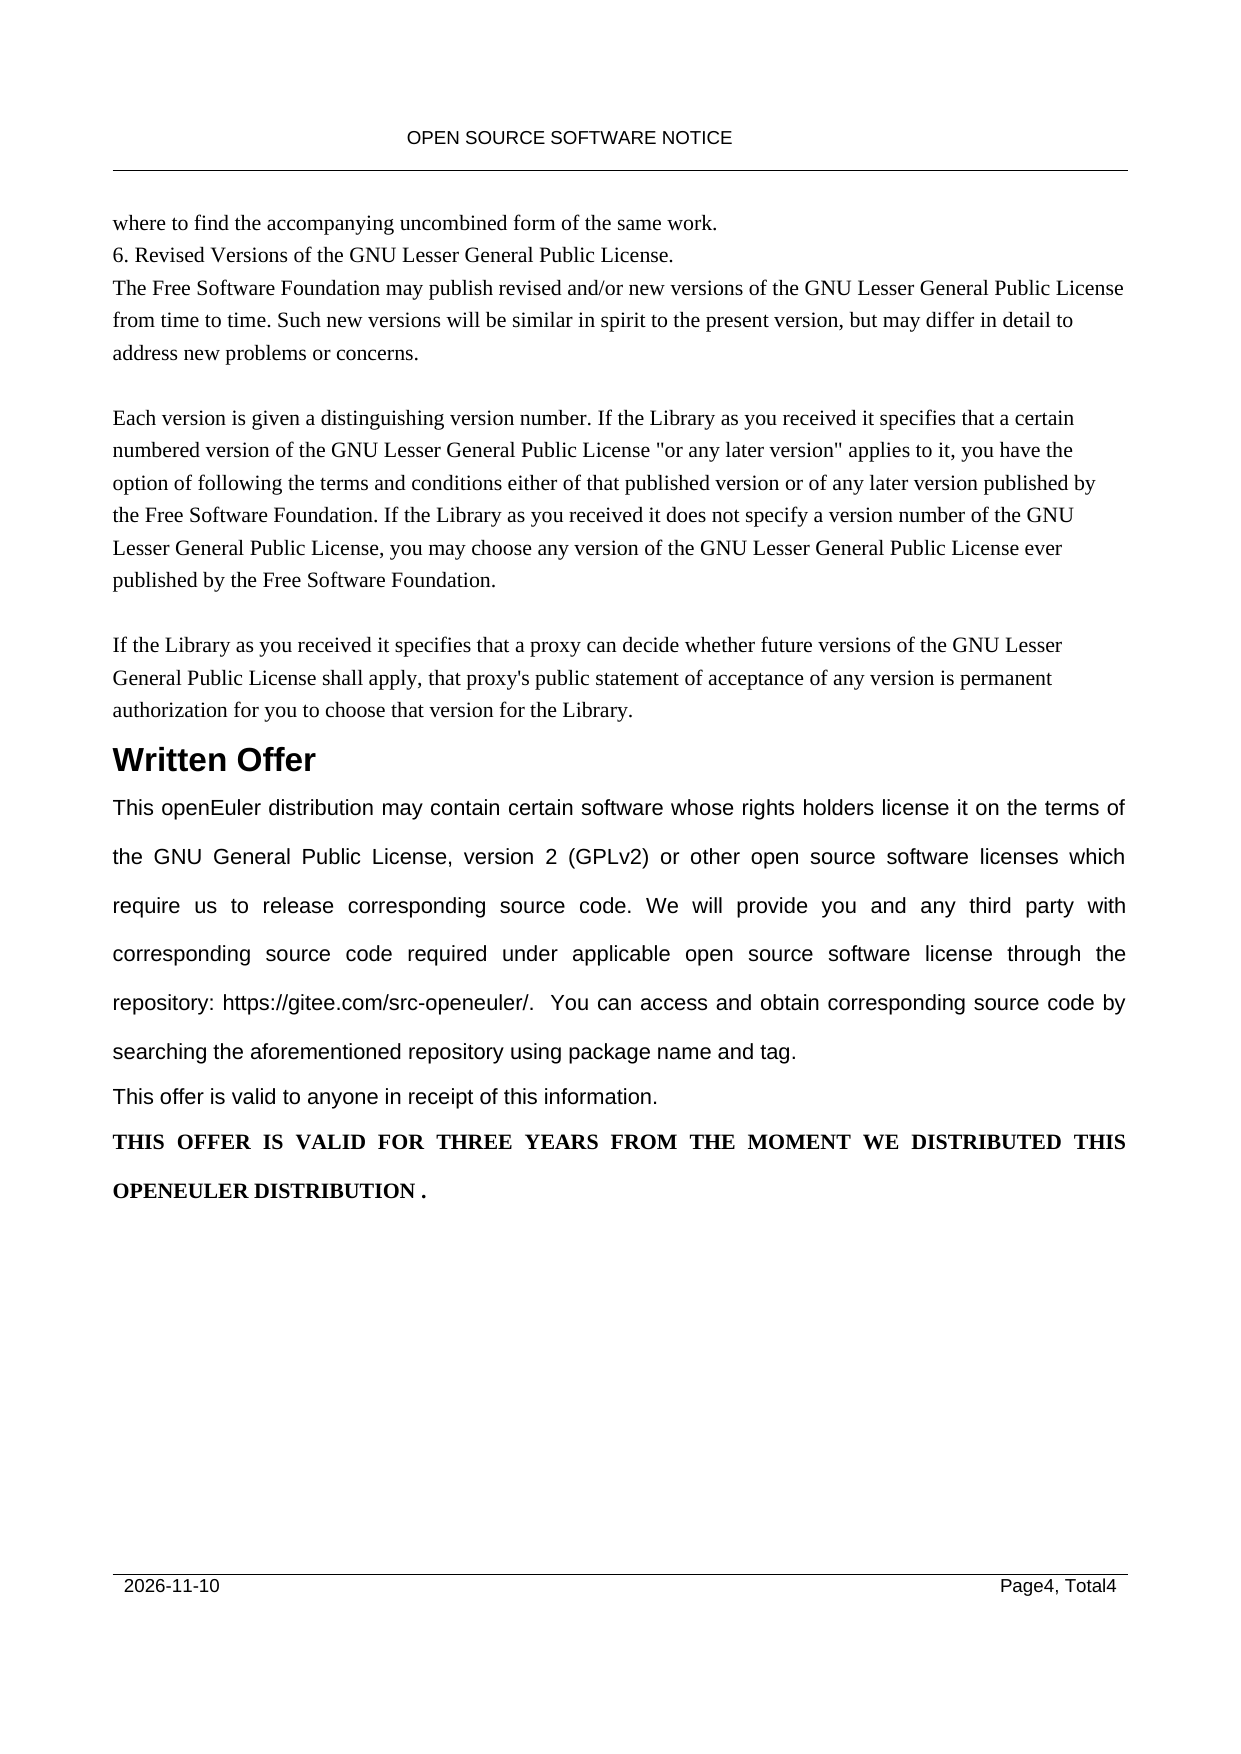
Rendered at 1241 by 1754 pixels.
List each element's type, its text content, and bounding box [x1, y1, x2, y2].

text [112, 206, 1128, 726]
text THIS OFFER IS VALID FOR THREE YEARS FROM THE MOMENT WE DISTRIBUTED THIS OPENEULER DISTRIBUTION . [112, 1125, 1128, 1207]
text This offer is valid to anyone in receipt of this information. [112, 1080, 1128, 1113]
text Written Offer [112, 726, 1128, 791]
text This openEuler distribution may contain certain software whose rights holders license it on the terms of the GNU General Public License, version 2 (GPLv2) or other open source software licenses which require us to release corresponding source code. We will provide you and any third party with corresponding source code required under applicable open source software license through the repository: https://gitee.com/src-openeuler/. You can access and obtain corresponding source code by searching the aforementioned repository using package name and tag. [112, 791, 1128, 1068]
